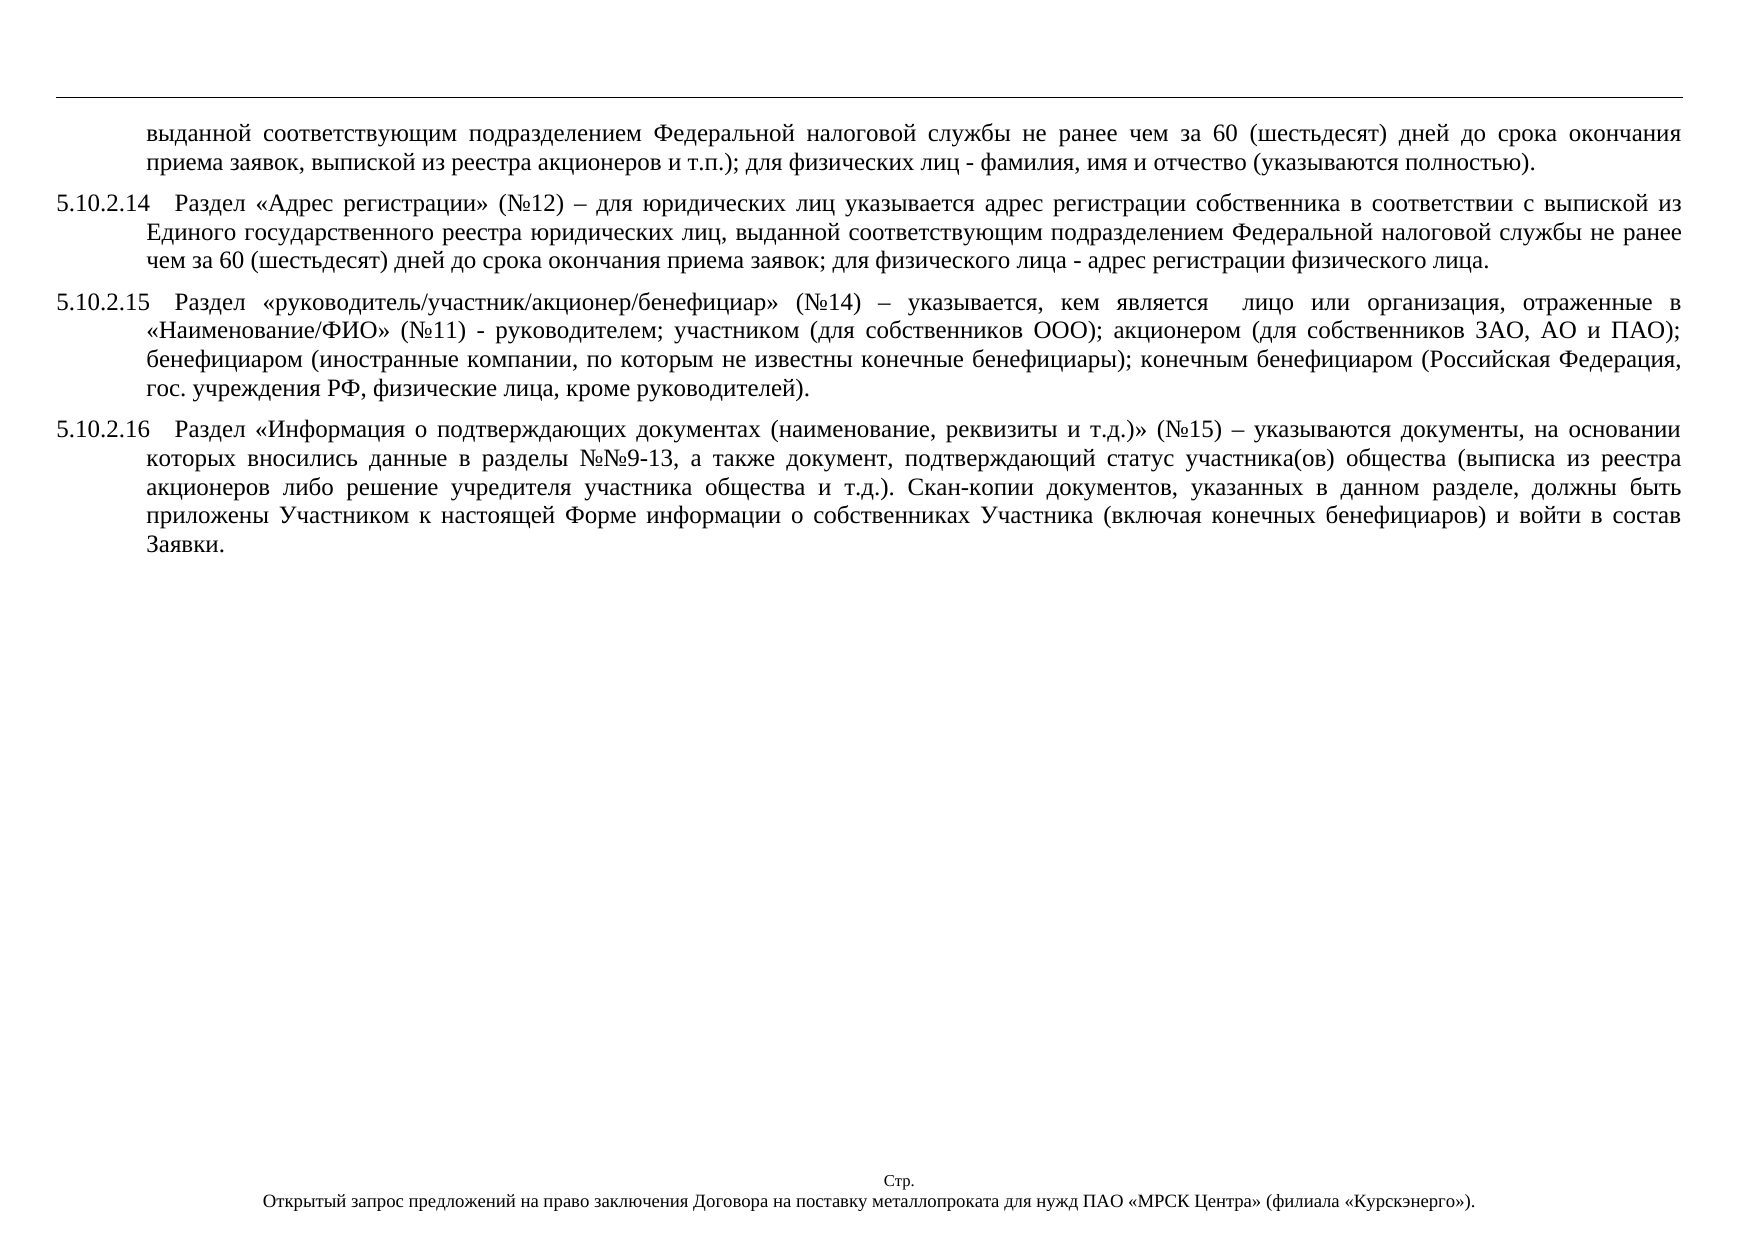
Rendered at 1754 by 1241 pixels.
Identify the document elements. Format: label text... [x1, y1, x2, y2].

list Раздел «Адрес регистрации» (№12) – для юридических лиц указывается адрес регистрации собственника в соответствии с выпиской из Единого государственного реестра юридических лиц, выданной соответствующим подразделением Федеральной налоговой службы не ранее чем за 60 (шестьдесят) дней до срока окончания приема заявок; для физического лица - адрес регистрации физического лица. [56, 188, 1683, 274]
list Раздел «руководитель/участник/акционер/бенефициар» (№14) – указывается, кем является лицо или организация, отраженные в «Наименование/ФИО» (№11) - руководителем; участником (для собственников ООО); акционером (для собственников ЗАО, АО и ПАО); бенефициаром (иностранные компании, по которым не известны конечные бенефициары); конечным бенефициаром (Российская Федерация, гос. учреждения РФ, физические лица, кроме руководителей). [56, 287, 1683, 402]
list Раздел «Информация о подтверждающих документах (наименование, реквизиты и т.д.)» (№15) – указываются документы, на основании которых вносились данные в разделы №№9-13, а также документ, подтверждающий статус участника(ов) общества (выписка из реестра акционеров либо решение учредителя участника общества и т.д.). Скан-копии документов, указанных в данном разделе, должны быть приложены Участником к настоящей Форме информации о собственниках Участника (включая конечных бенефициаров) и войти в состав Заявки. [56, 414, 1683, 558]
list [56, 118, 1683, 176]
